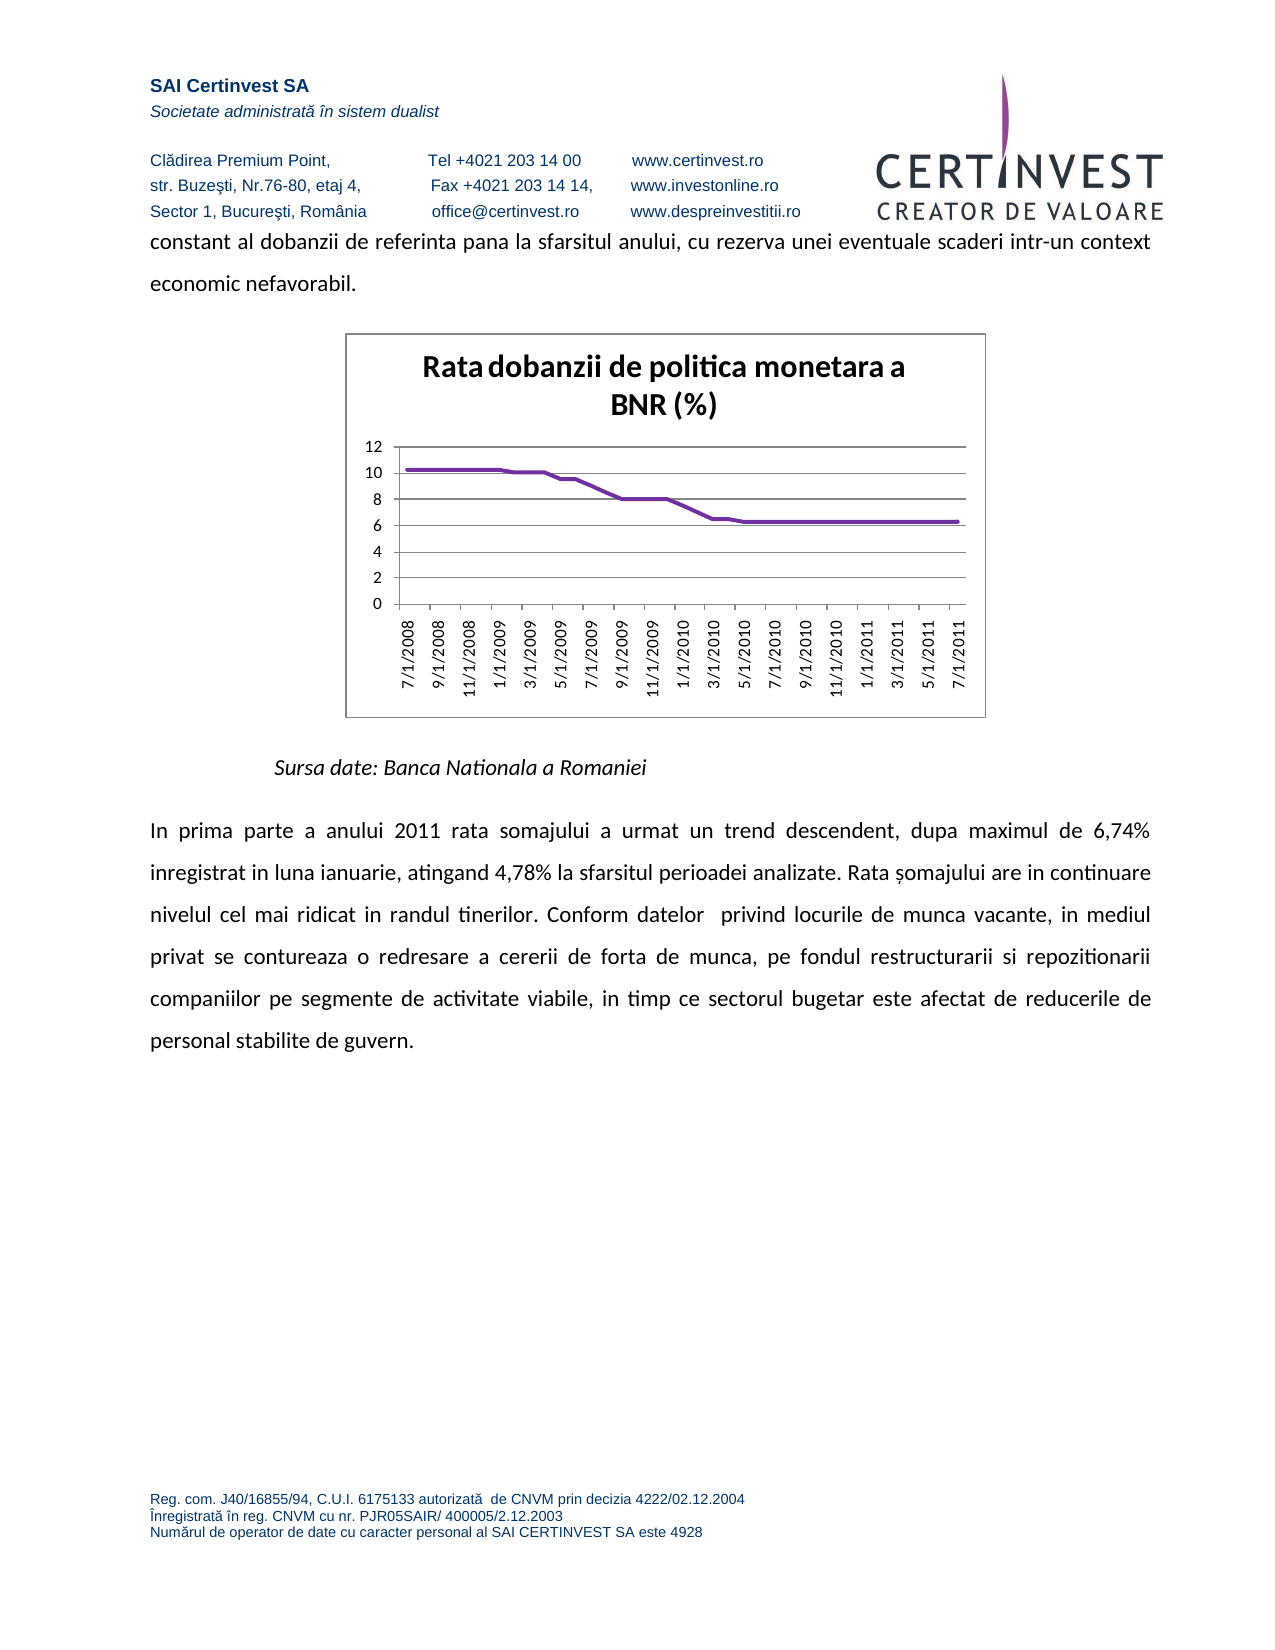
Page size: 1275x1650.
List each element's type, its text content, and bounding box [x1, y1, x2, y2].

text In prima parte a anului 2011 rata somajului a urmat un trend descendent, dupa maximul de 6,74% inregistrat in luna ianuarie, atingand 4,78% la sfarsitul perioadei analizate. Rata şomajului are in continuare nivelul cel mai ridicat in randul tinerilor. Conform datelor privind locurile de munca vacante, in mediul privat se contureaza o redresare a cererii de forta de munca, pe fondul restructurarii si repozitionarii companiilor pe segmente de activitate viabile, in timp ce sectorul bugetar este afectat de reducerile de personal stabilite de guvern. [150, 816, 1153, 1054]
text Sursa date: Banca Nationala a Romaniei [150, 753, 1153, 781]
picture [841, 66, 1198, 223]
